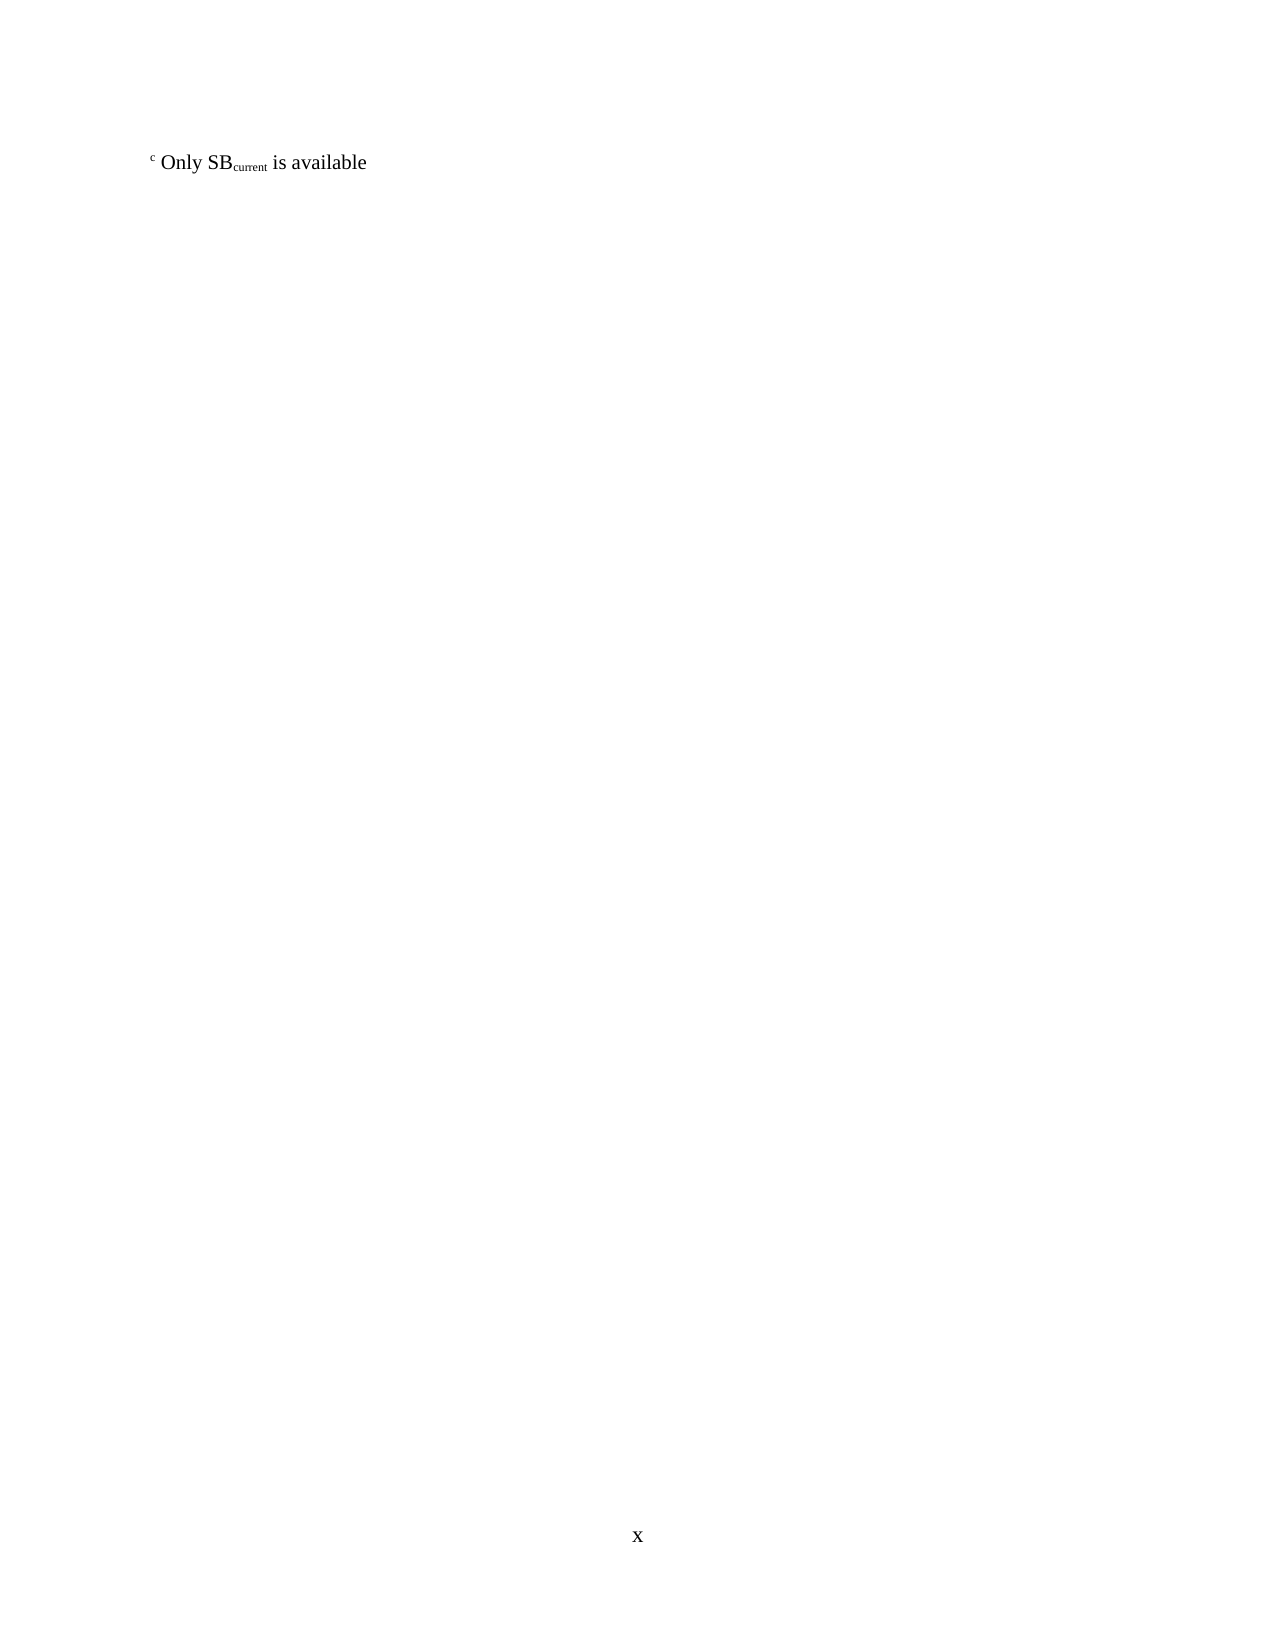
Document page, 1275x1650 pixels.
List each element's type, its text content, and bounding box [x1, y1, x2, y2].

text c Only SBcurrent is available [150, 150, 1125, 174]
